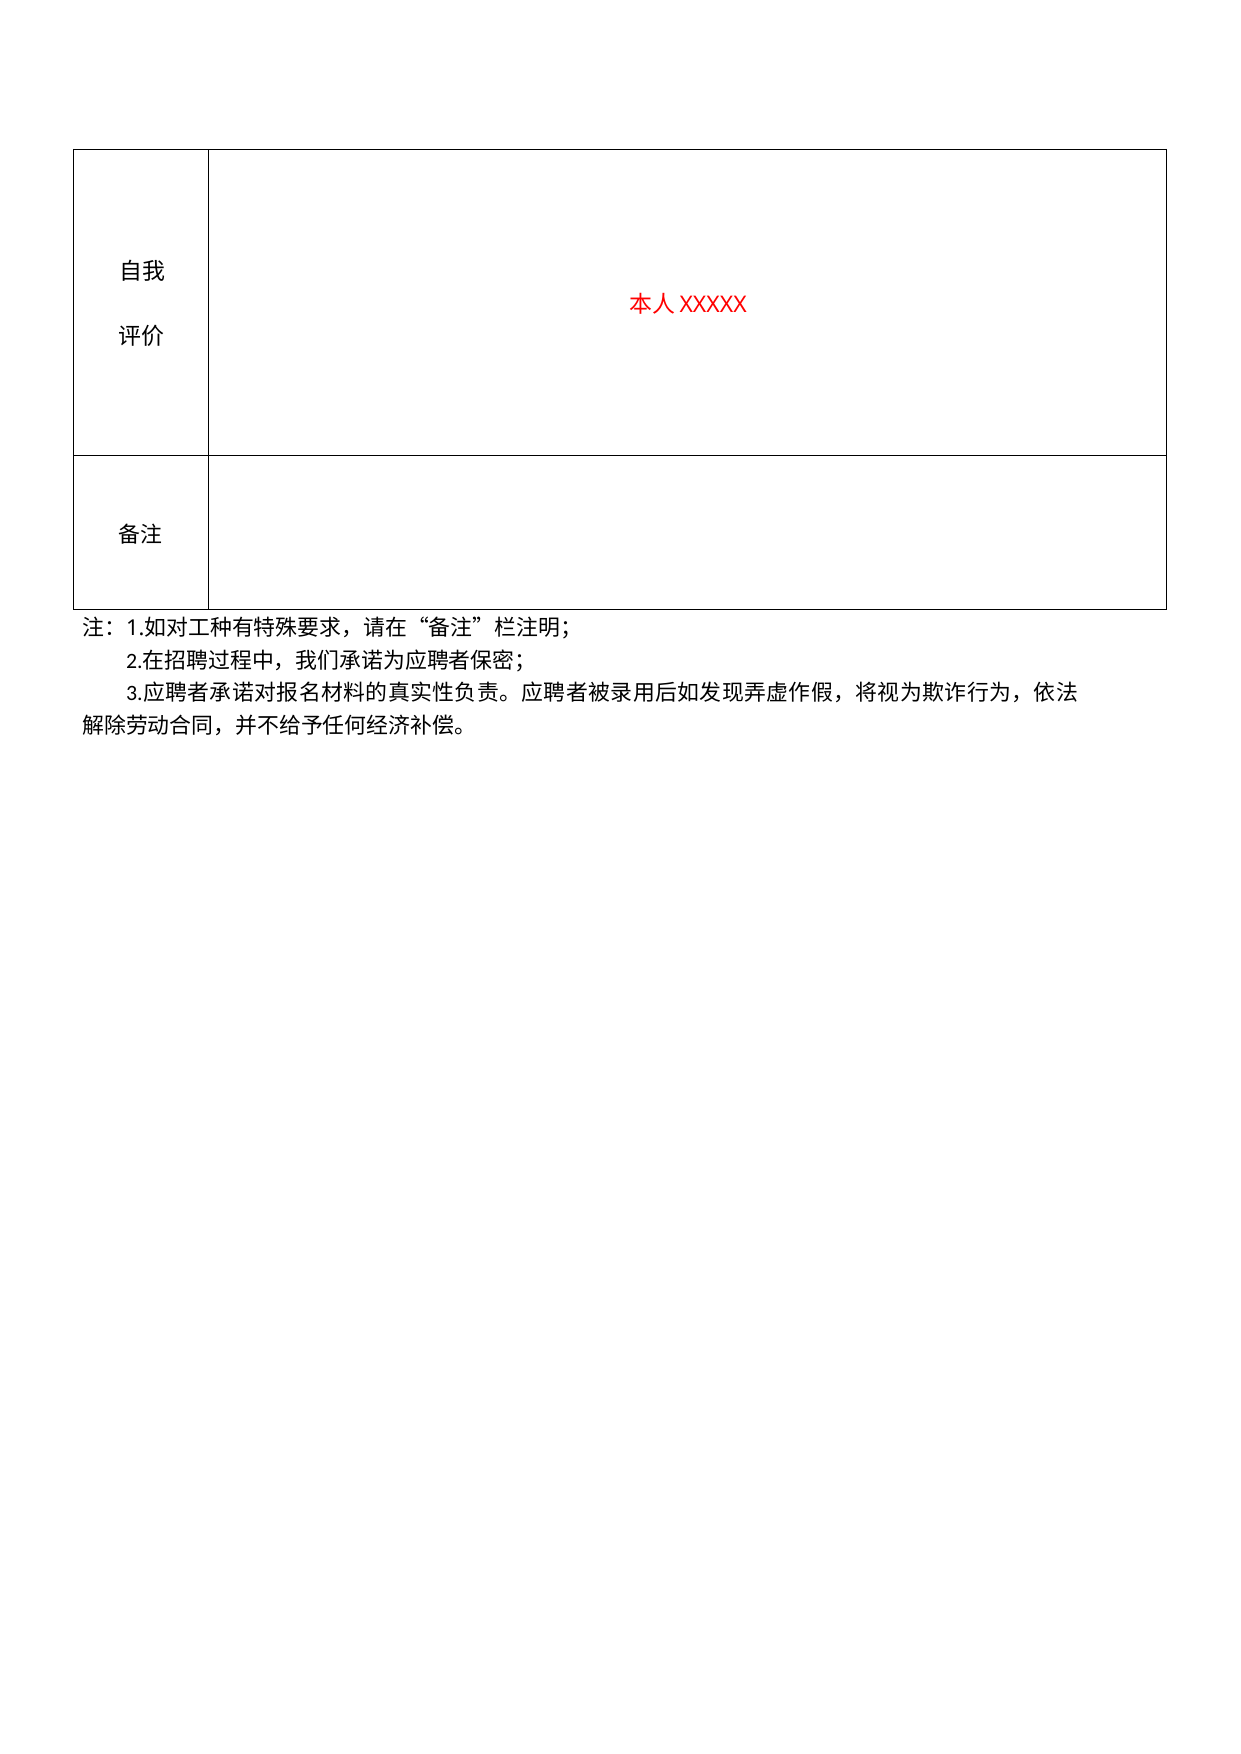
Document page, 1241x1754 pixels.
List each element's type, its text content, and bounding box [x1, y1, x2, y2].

text 3.应聘者承诺对报名材料的真实性负责。应聘者被录用后如发现弄虚作假，将视为欺诈行为，依法解除劳动合同，并不给予任何经济补偿。 [82, 675, 1081, 740]
table_cell [209, 456, 1166, 609]
table_cell 本人XXXXX [209, 150, 1166, 455]
table_cell 备注 [74, 456, 208, 609]
text 注：1.如对工种有特殊要求，请在“备注”栏注明； [82, 610, 1081, 642]
table_cell 自我 评价 [74, 150, 208, 455]
text 2.在招聘过程中，我们承诺为应聘者保密； [82, 642, 1081, 675]
